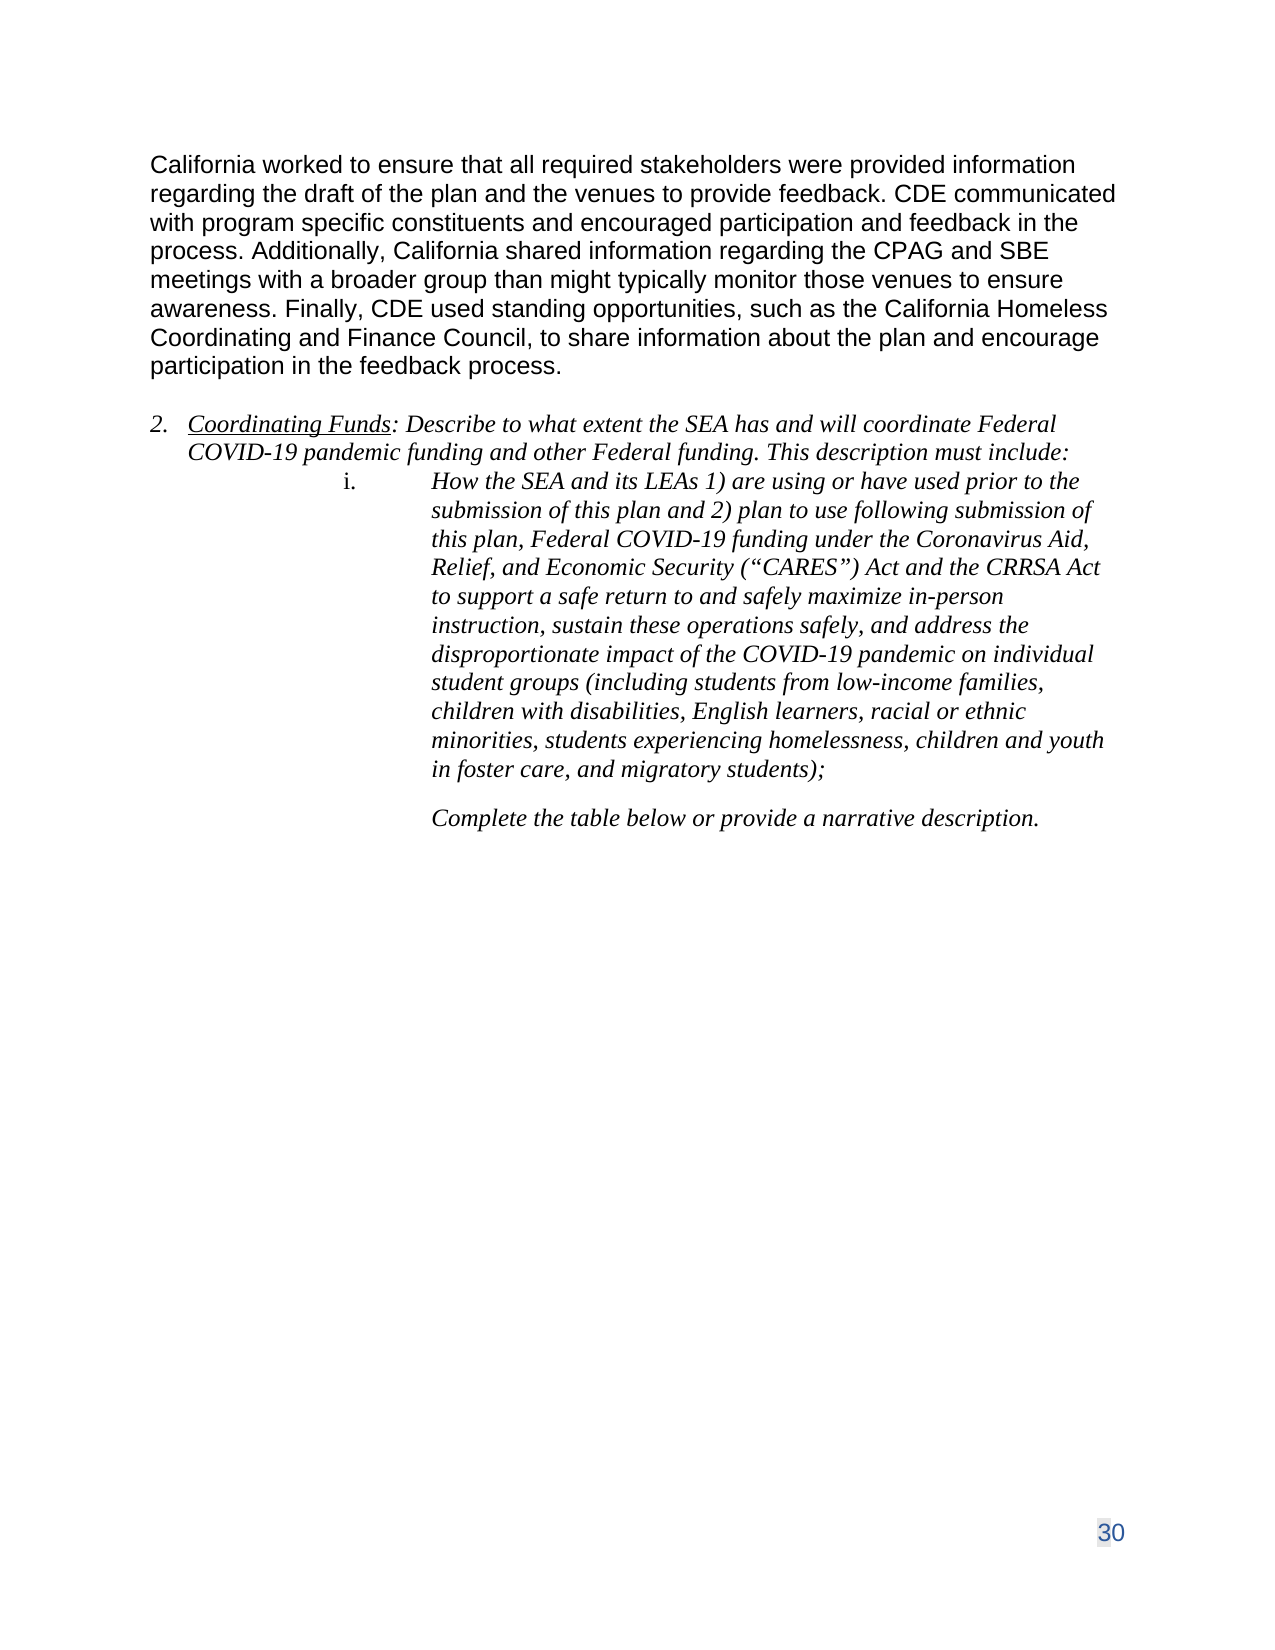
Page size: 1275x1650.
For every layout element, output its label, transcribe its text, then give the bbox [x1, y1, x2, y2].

list Coordinating Funds: Describe to what extent the SEA has and will coordinate Federal COVID-19 pandemic funding and other Federal funding. This description must include: [150, 409, 1125, 466]
text Complete the table below or provide a narrative description. [431, 803, 1125, 832]
text California worked to ensure that all required stakeholders were provided information regarding the draft of the plan and the venues to provide feedback. CDE communicated with program specific constituents and encouraged participation and feedback in the process. Additionally, California shared information regarding the CPAG and SBE meetings with a broader group than might typically monitor those venues to ensure awareness. Finally, CDE used standing opportunities, such as the California Homeless Coordinating and Finance Council, to share information about the plan and encourage participation in the feedback process. [150, 150, 1125, 380]
list How the SEA and its LEAs 1) are using or have used prior to the submission of this plan and 2) plan to use following submission of this plan, Federal COVID-19 funding under the Coronavirus Aid, Relief, and Economic Security (“CARES”) Act and the CRRSA Act to support a safe return to and safely maximize in-person instruction, sustain these operations safely, and address the disproportionate impact of the COVID-19 pandemic on individual student groups (including students from low-income families, children with disabilities, English learners, racial or ethnic minorities, students experiencing homelessness, children and youth in foster care, and migratory students); [356, 466, 1125, 782]
